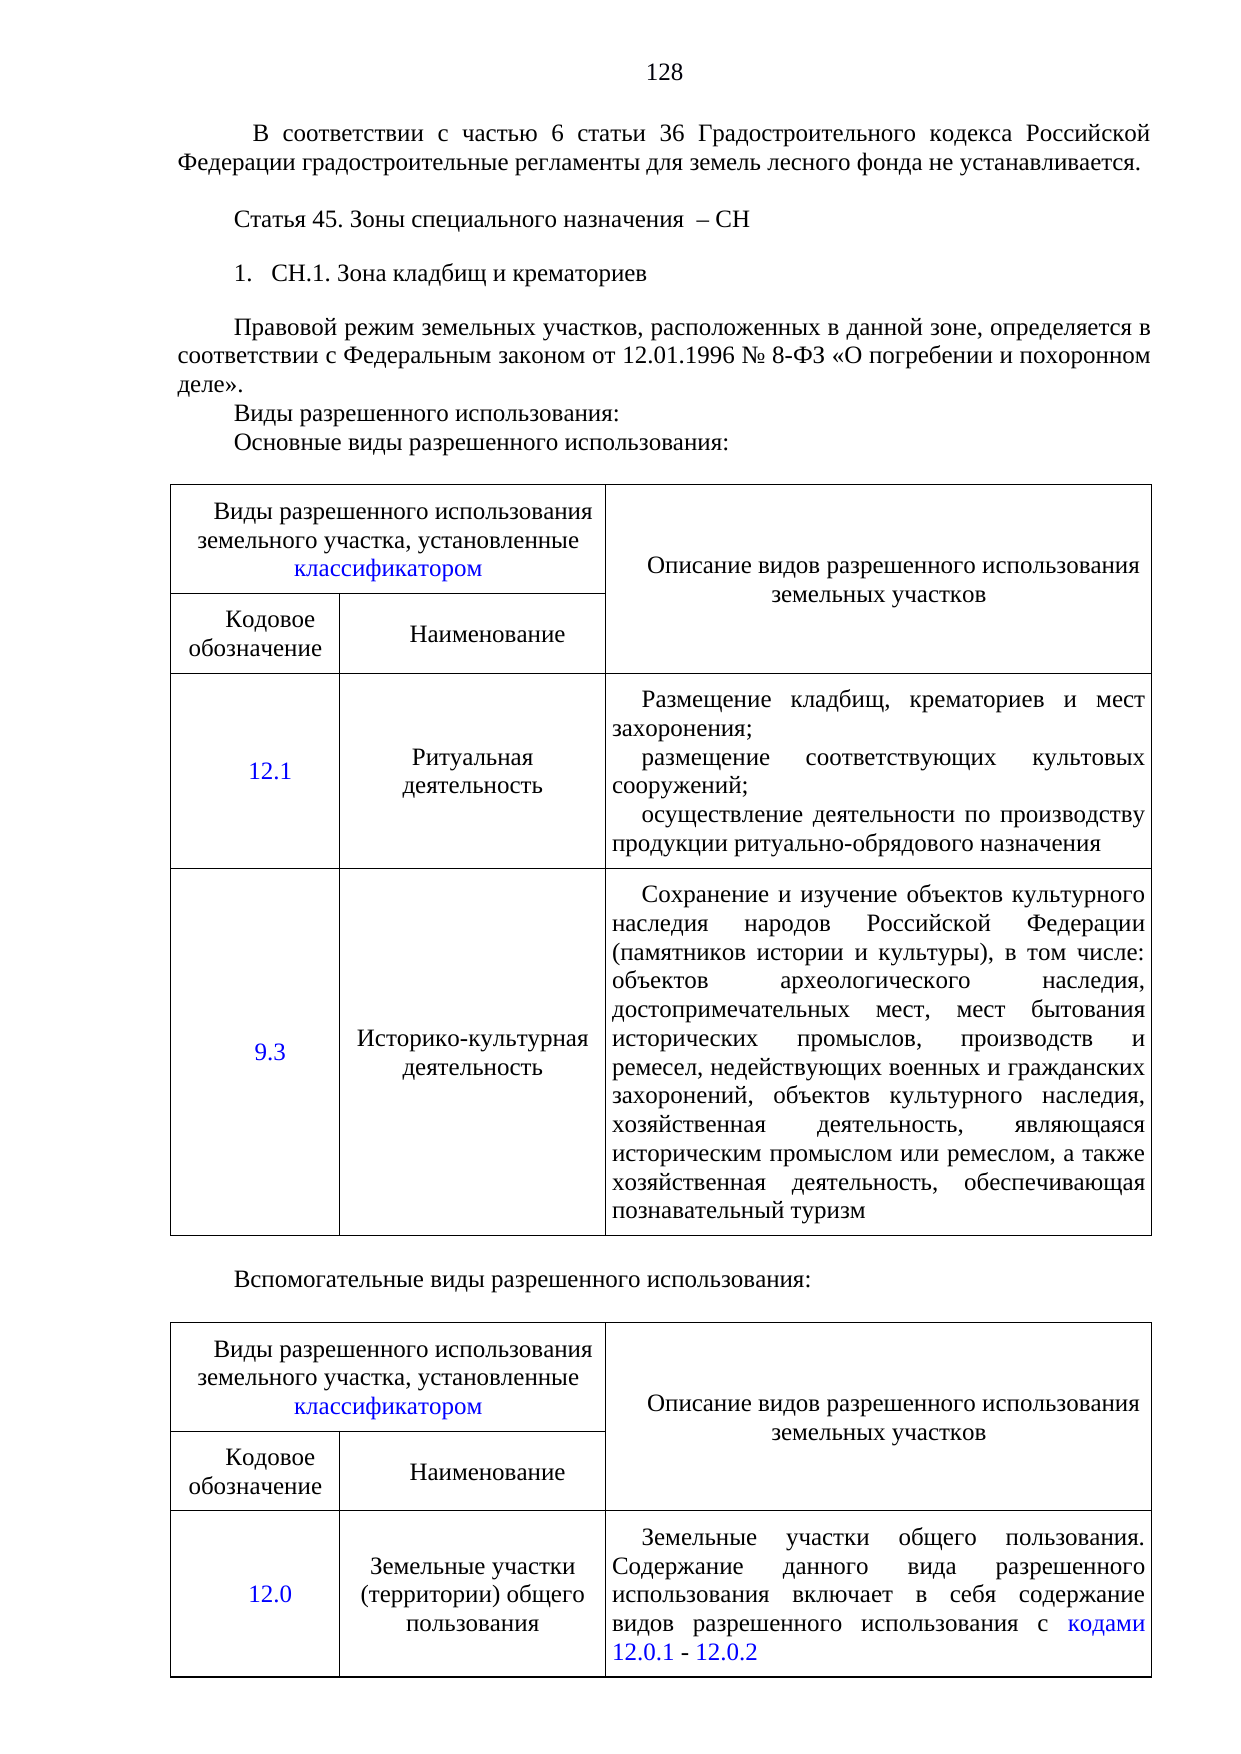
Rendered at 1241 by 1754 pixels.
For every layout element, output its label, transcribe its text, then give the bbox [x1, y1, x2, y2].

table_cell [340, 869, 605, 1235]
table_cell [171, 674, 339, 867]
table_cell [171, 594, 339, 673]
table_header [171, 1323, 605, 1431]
title Статья 45. Зоны специального назначения – СН [177, 204, 1152, 233]
text В соответствии с частью 6 статьи 36 Градостроительного кодекса Российской Федерации градостроительные регламенты для земель лесного фонда не устанавливается. [177, 118, 1152, 176]
text Виды разрешенного использования: [233, 398, 1152, 427]
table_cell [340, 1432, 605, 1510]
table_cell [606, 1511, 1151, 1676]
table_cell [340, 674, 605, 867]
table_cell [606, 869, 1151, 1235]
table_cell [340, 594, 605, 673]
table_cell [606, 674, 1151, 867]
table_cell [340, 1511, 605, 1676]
title Основные виды разрешенного использования: [177, 427, 1152, 456]
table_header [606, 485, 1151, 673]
title Вспомогательные виды разрешенного использования: [177, 1264, 1152, 1293]
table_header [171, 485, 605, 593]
text Правовой режим земельных участков, расположенных в данной зоне, определяется в соответствии с Федеральным законом от 12.01.1996 № 8-ФЗ «О погребении и похоронном деле». [177, 312, 1152, 398]
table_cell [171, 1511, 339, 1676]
title СН.1. Зона кладбищ и крематориев [233, 258, 1152, 287]
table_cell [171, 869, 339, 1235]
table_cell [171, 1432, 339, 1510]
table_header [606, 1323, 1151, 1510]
